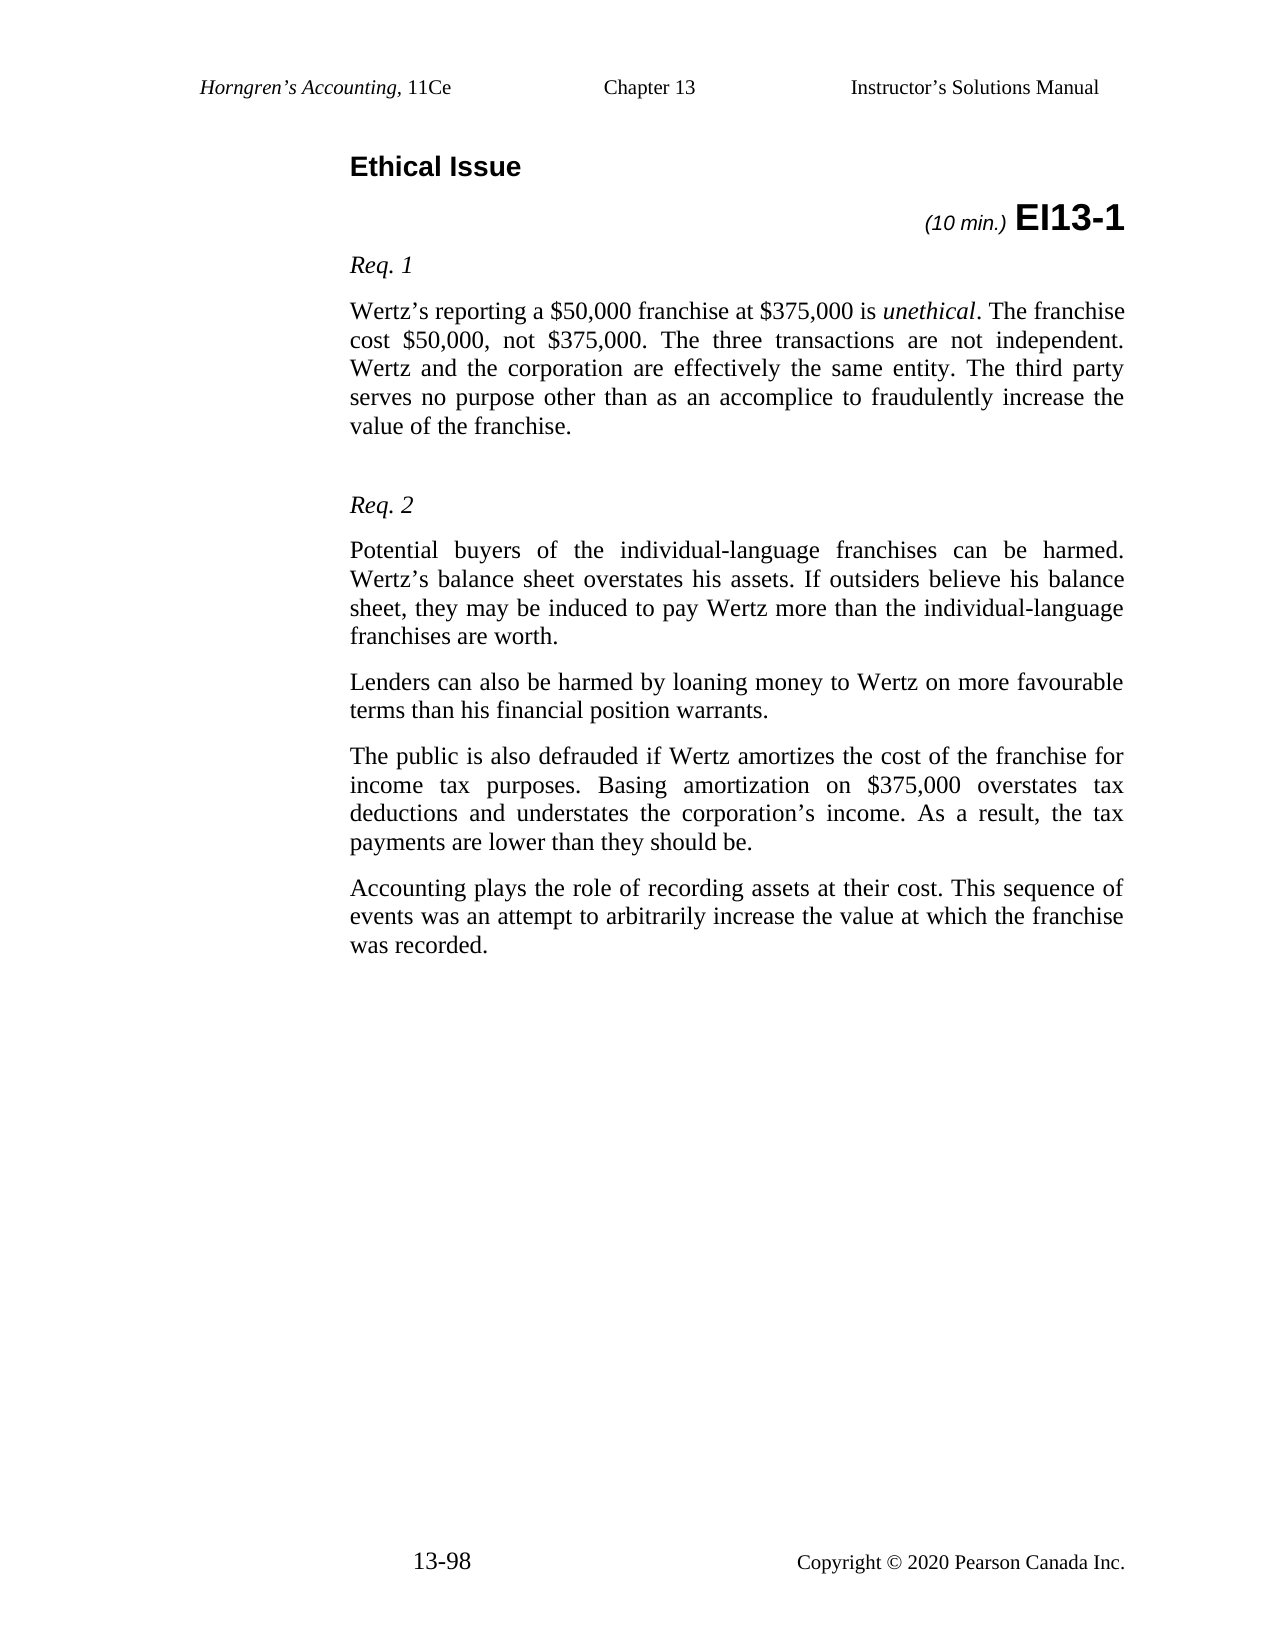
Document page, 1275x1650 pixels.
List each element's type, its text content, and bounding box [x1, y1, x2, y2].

text Req. 1 [349, 251, 1125, 279]
text Accounting plays the role of recording assets at their cost. This sequence of events was an attempt to arbitrarily increase the value at which the franchise was recorded. [349, 873, 1125, 959]
text Potential buyers of the individual-language franchises can be harmed. Wertz’s balance sheet overstates his assets. If outsiders believe his balance sheet, they may be induced to pay Wertz more than the individual-language franchises are worth. [349, 535, 1125, 650]
text Lenders can also be harmed by loaning money to Wertz on more favourable terms than his financial position warrants. [349, 667, 1125, 724]
text The public is also defrauded if Wertz amortizes the cost of the franchise for income tax purposes. Basing amortization on $375,000 overstates tax deductions and understates the corporation’s income. As a result, the tax payments are lower than they should be. [349, 741, 1125, 856]
text Req. 2 [349, 490, 1125, 518]
text Ethical Issue [349, 150, 1125, 182]
text (10 min.) EI13-1 [450, 195, 1125, 238]
text Wertz’s reporting a $50,000 franchise at $375,000 is unethical. The franchise cost $50,000, not $375,000. The three transactions are not independent. Wertz and the corporation are effectively the same entity. The third party serves no purpose other than as an accomplice to fraudulently increase the value of the franchise. [349, 296, 1125, 440]
